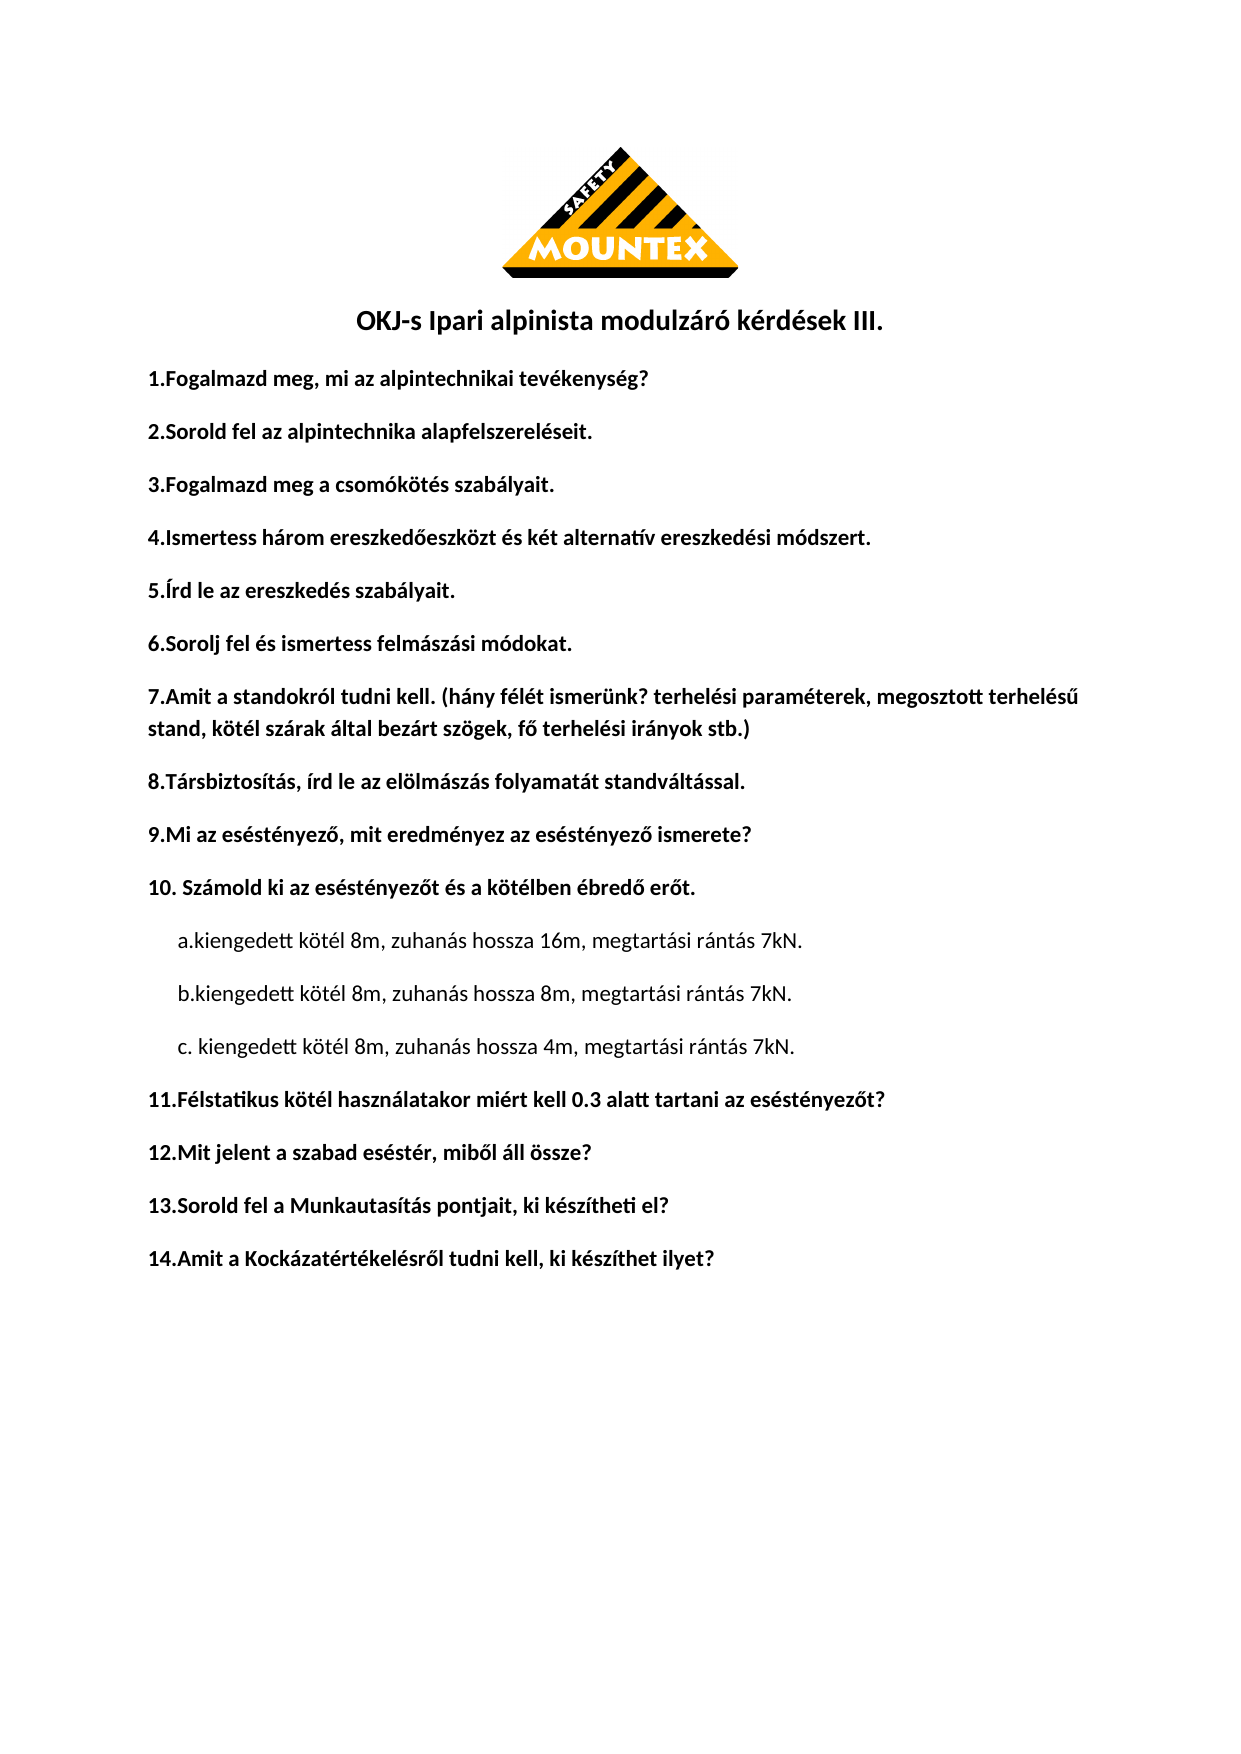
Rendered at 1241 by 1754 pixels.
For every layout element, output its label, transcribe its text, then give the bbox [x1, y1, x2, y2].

text 2.Sorold fel az alpintechnika alapfelszereléseit. [148, 417, 1093, 445]
text 5.Írd le az ereszkedés szabályait. [148, 576, 1093, 604]
text 9.Mi az eséstényező, mit eredményez az eséstényező ismerete? [148, 820, 1093, 848]
picture [502, 147, 739, 278]
text c. kiengedett kötél 8m, zuhanás hossza 4m, megtartási rántás 7kN. [177, 1032, 1093, 1061]
text 11.Félstatikus kötél használatakor miért kell 0.3 alatt tartani az eséstényezőt? [148, 1086, 1093, 1113]
text 6.Sorolj fel és ismertess felmászási módokat. [148, 629, 1093, 657]
text b.kiengedett kötél 8m, zuhanás hossza 8m, megtartási rántás 7kN. [177, 979, 1093, 1007]
text 3.Fogalmazd meg a csomókötés szabályait. [148, 470, 1093, 498]
text 7.Amit a standokról tudni kell. (hány félét ismerünk? terhelési paraméterek, megosztott terhelésű stand, kötél szárak által bezárt szögek, fő terhelési irányok stb.) [148, 682, 1093, 742]
text a.kiengedett kötél 8m, zuhanás hossza 16m, megtartási rántás 7kN. [177, 926, 1093, 954]
text 1.Fogalmazd meg, mi az alpintechnikai tevékenység? [148, 364, 1093, 392]
text 14.Amit a Kockázatértékelésről tudni kell, ki készíthet ilyet? [148, 1244, 1093, 1273]
text 12.Mit jelent a szabad eséstér, miből áll össze? [148, 1138, 1093, 1167]
text 4.Ismertess három ereszkedőeszközt és két alternatív ereszkedési módszert. [148, 523, 1093, 551]
text 8.Társbiztosítás, írd le az elölmászás folyamatát standváltással. [148, 767, 1093, 795]
text 10. Számold ki az eséstényezőt és a kötélben ébredő erőt. [148, 873, 1093, 901]
text OKJ-s Ipari alpinista modulzáró kérdések III. [148, 302, 1093, 338]
text 13.Sorold fel a Munkautasítás pontjait, ki készítheti el? [148, 1192, 1093, 1219]
